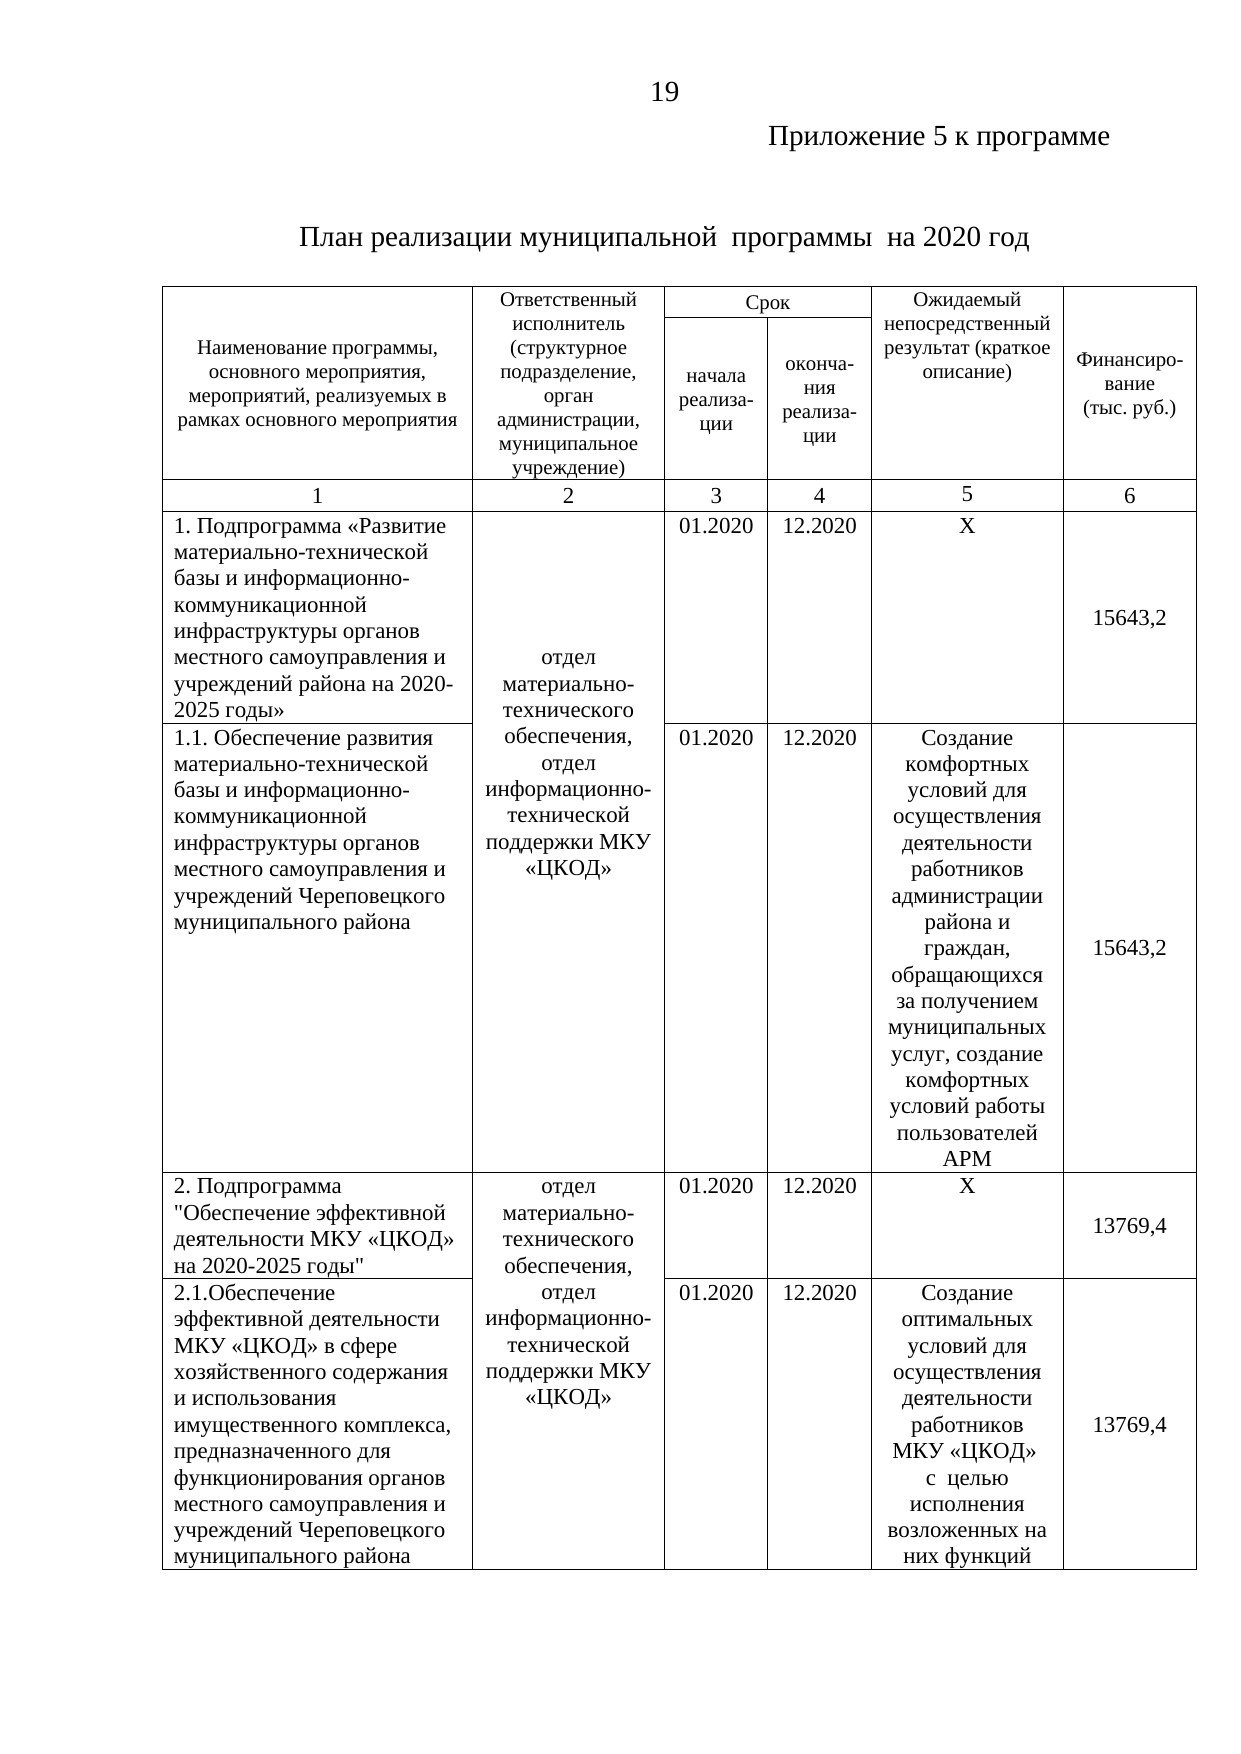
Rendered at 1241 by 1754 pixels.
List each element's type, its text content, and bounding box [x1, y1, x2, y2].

table_cell Создание комфортных условий для осуществления деятельности работников администрации района и граждан, обращающихся за получением муниципальных услуг, создание комфортных условий работы пользователей АРМ [872, 724, 1063, 1172]
table_cell оконча-ния реализа-ции [768, 318, 871, 479]
table_header Наименование программы, основного мероприятия, мероприятий, реализуемых в рамках основного мероприятия [163, 287, 472, 479]
table_cell Создание оптимальных условий для осуществления деятельности работников МКУ «ЦКОД» с целью исполнения возложенных на них функций [872, 1279, 1063, 1569]
table_cell 1. Подпрограмма «Развитие материально-технической базы и информационно-коммуникационной инфраструктуры органов местного самоуправления и учреждений района на 2020-2025 годы» [163, 512, 472, 722]
table_cell 1 [163, 480, 472, 511]
table_cell X [872, 512, 1063, 722]
text Приложение 5 к программе [177, 118, 1152, 152]
table_cell 15643,2 [1064, 724, 1196, 1172]
table_header Ответственный исполнитель (структурное подразделение, орган администрации, муниципальное учреждение) [473, 287, 664, 479]
table_cell 5 [872, 480, 1063, 511]
table_cell 3 [665, 480, 767, 511]
table_cell 12.2020 [768, 1173, 871, 1278]
table_cell 01.2020 [665, 512, 767, 722]
table_cell 12.2020 [768, 512, 871, 722]
table_cell 15643,2 [1064, 512, 1196, 722]
table_cell 6 [1064, 480, 1196, 511]
table_cell отдел материально-технического обеспечения, отдел информационно-технической поддержки МКУ «ЦКОД» [473, 1173, 664, 1569]
text План реализации муниципальной программы на 2020 год [177, 219, 1152, 252]
table_cell 13769,4 [1064, 1279, 1196, 1569]
table_cell начала реализа-ции [665, 318, 767, 479]
table_cell отдел материально-технического обеспечения, отдел информационно-технической поддержки МКУ «ЦКОД» [473, 512, 664, 1172]
table_header Срок [665, 287, 871, 317]
table_cell 12.2020 [768, 724, 871, 1172]
table_cell 4 [768, 480, 871, 511]
table_cell X [872, 1173, 1063, 1278]
table_cell 01.2020 [665, 1279, 767, 1569]
table_cell 1.1. Обеспечение развития материально-технической базы и информационно-коммуникационной инфраструктуры органов местного самоуправления и учреждений Череповецкого муниципального района [163, 724, 472, 1172]
table_cell 2 [473, 480, 664, 511]
table_cell 2.1.Обеспечение эффективной деятельности МКУ «ЦКОД» в сфере хозяйственного содержания и использования имущественного комплекса, предназначенного для функционирования органов местного самоуправления и учреждений Череповецкого муниципального района [163, 1279, 472, 1569]
table_cell 12.2020 [768, 1279, 871, 1569]
table_header Ожидаемый непосредственный результат (краткое описание) [872, 287, 1063, 479]
table_cell 01.2020 [665, 724, 767, 1172]
table_cell 01.2020 [665, 1173, 767, 1278]
table_header Финансиро- вание (тыс. руб.) [1064, 287, 1196, 479]
table_cell 13769,4 [1064, 1173, 1196, 1278]
table_cell 2. Подпрограмма "Обеспечение эффективной деятельности МКУ «ЦКОД» на 2020-2025 годы" [163, 1173, 472, 1278]
